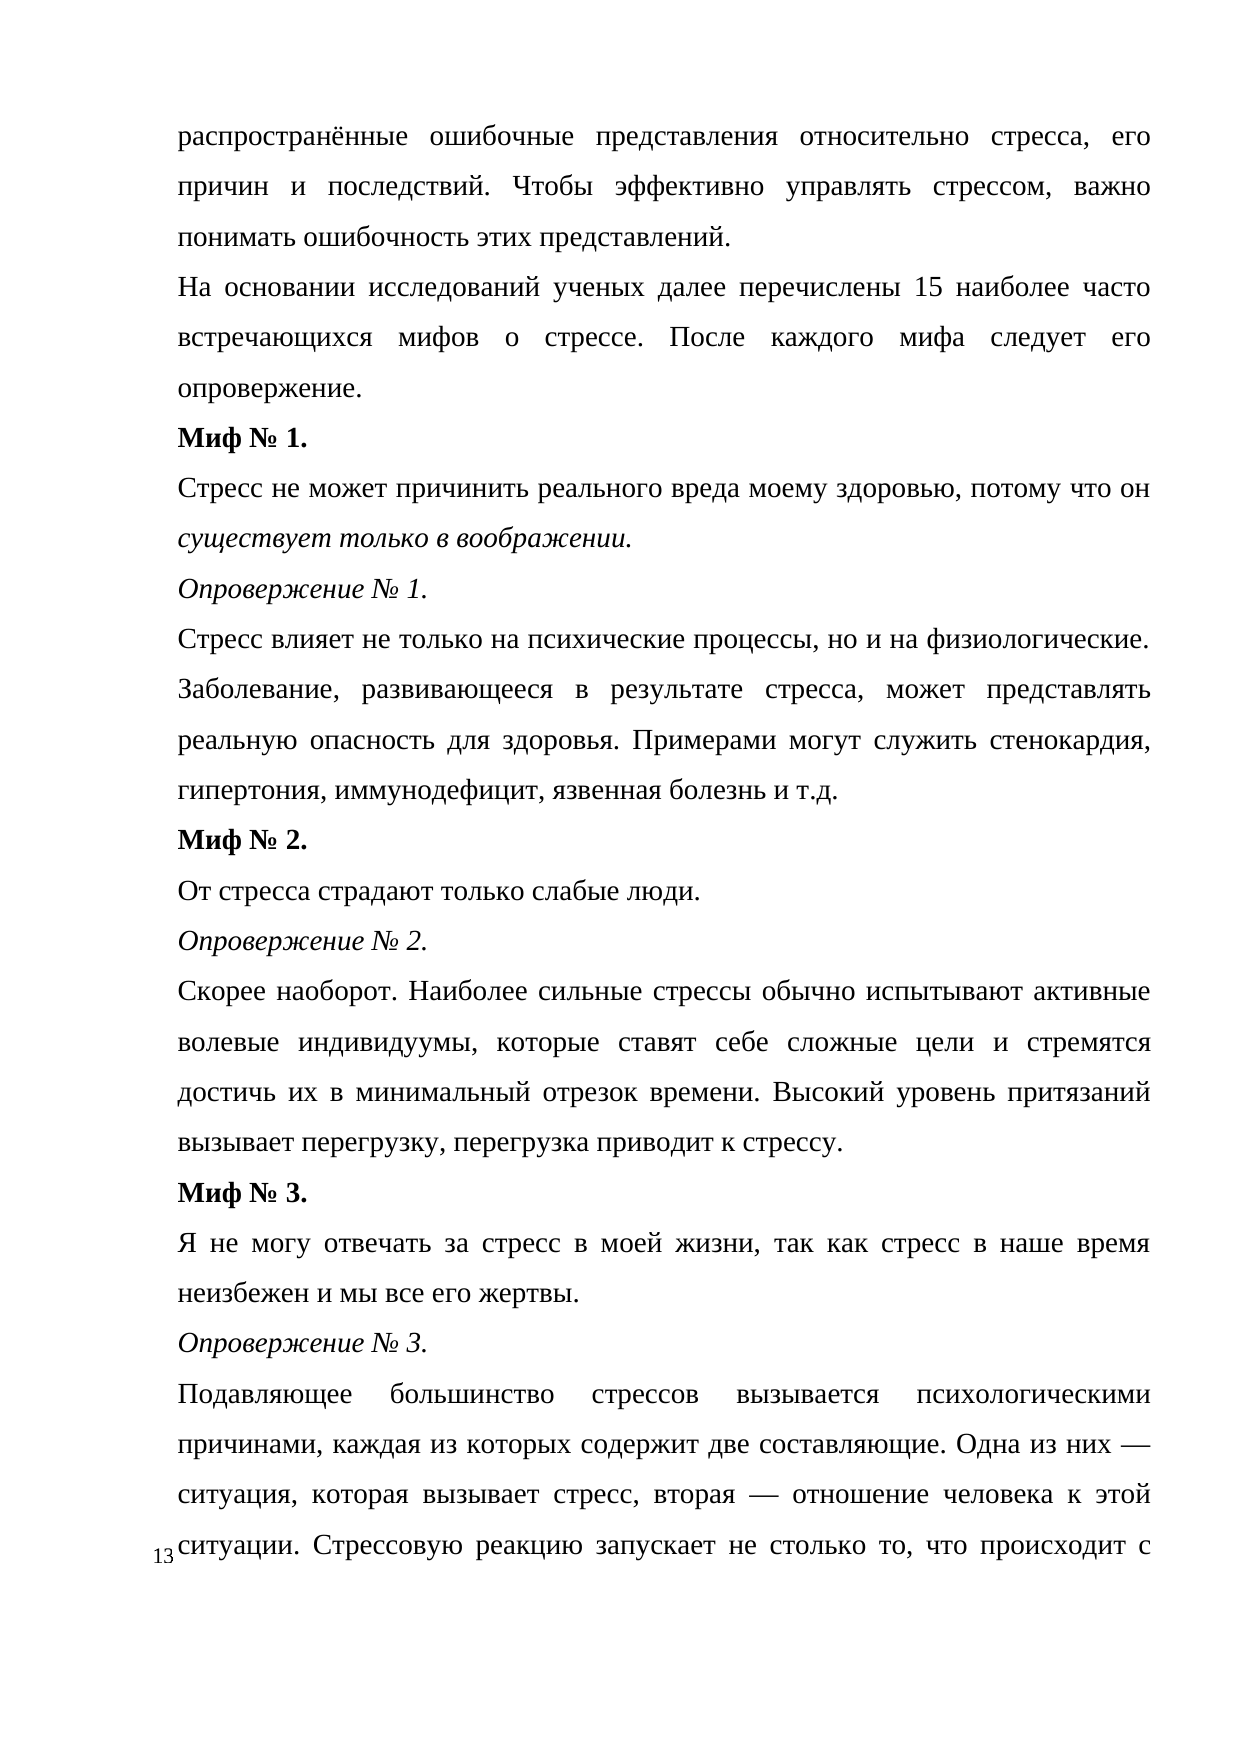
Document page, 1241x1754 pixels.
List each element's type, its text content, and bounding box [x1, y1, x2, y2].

text Миф № 3. [177, 1175, 1152, 1208]
text Опровержение № 1. [177, 571, 1152, 604]
text Миф № 1. [177, 420, 1152, 453]
text Скорее наоборот. Наиболее сильные стрессы обычно испытывают активные волевые индивидуумы, которые ставят себе сложные цели и стремятся достичь их в минимальный отрезок времени. Высокий уровень притязаний вызывает перегрузку, перегрузка приводит к стрессу. [177, 973, 1152, 1158]
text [177, 118, 1152, 252]
text Стресс не может причинить реального вреда моему здоровью, потому что он существует только в воображении. [177, 470, 1152, 554]
text Миф № 2. [177, 822, 1152, 856]
text Опровержение № 3. [177, 1326, 1152, 1359]
text От стресса страдают только слабые люди. [177, 873, 1152, 906]
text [177, 1376, 1152, 1560]
text Стресс влияет не только на психические процессы, но и на физиологические. Заболевание, развивающееся в результате стресса, может представлять реальную опасность для здоровья. Примерами могут служить стенокардия, гипертония, иммунодефицит, язвенная болезнь и т.д. [177, 621, 1152, 806]
text Я не могу отвечать за стресс в моей жизни, так как стресс в наше время неизбежен и мы все его жертвы. [177, 1225, 1152, 1309]
text Опровержение № 2. [177, 923, 1152, 957]
text На основании исследований ученых далее перечислены 15 наиболее часто встречающихся мифов о стрессе. После каждого мифа следует его опровержение. [177, 269, 1152, 403]
